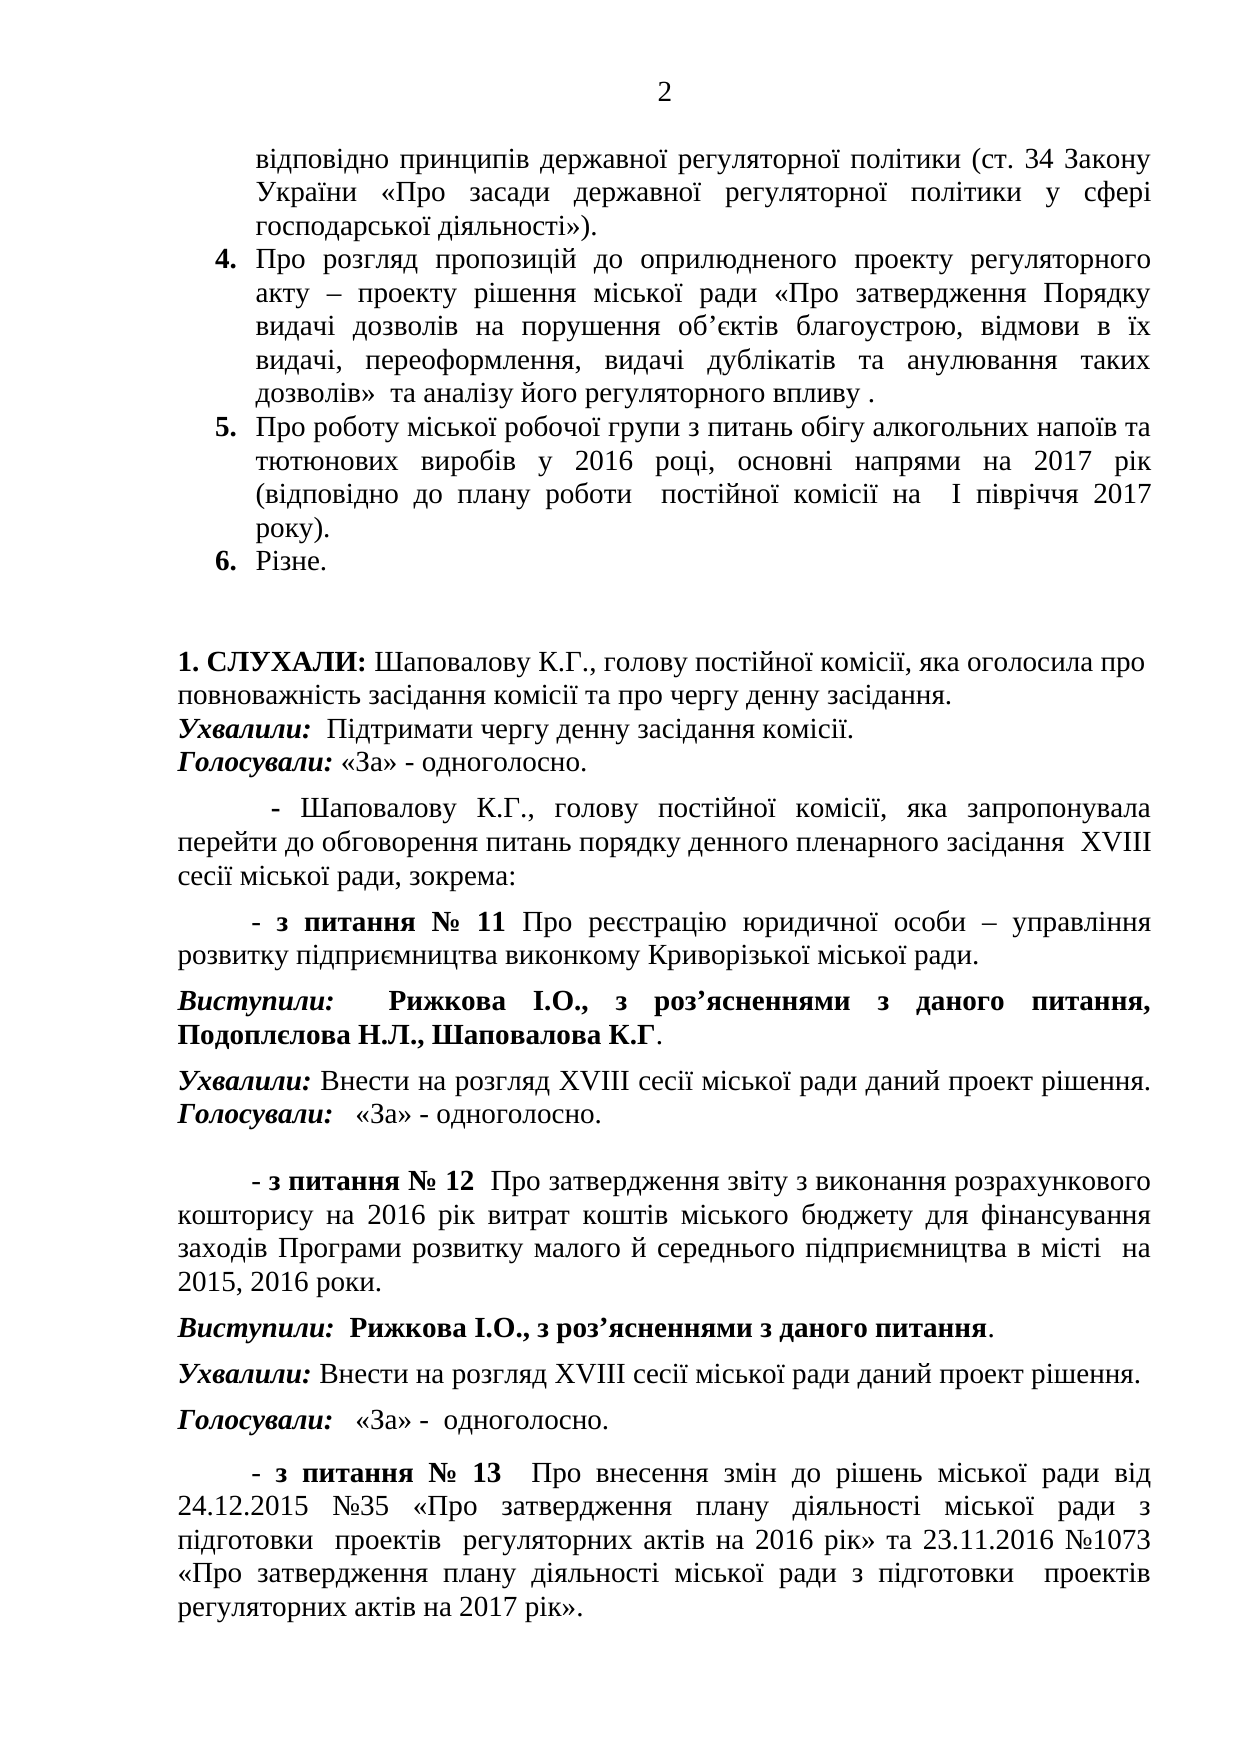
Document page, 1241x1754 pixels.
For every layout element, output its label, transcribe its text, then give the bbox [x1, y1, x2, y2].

text Ухвалили: Підтримати чергу денну засідання комісії. [177, 711, 1152, 744]
text Ухвалили: Внести на розгляд XVІІІ сесії міської ради даний проект рішення. [177, 1356, 1152, 1390]
text - з питання № 11 Про реєстрацію юридичної особи – управління розвитку підприємництва виконкому Криворізької міської ради. [177, 904, 1152, 971]
text Виступили: Рижкова І.О., з роз’ясненнями з даного питання, Подоплєлова Н.Л., Шаповалова К.Г. [177, 983, 1152, 1050]
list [215, 141, 1152, 241]
text - з питання № 13 Про внесення змін до рішень міської ради від 24.12.2015 №35 «Про затвердження плану діяльності міської ради з підготовки проектів регуляторних актів на 2016 рік» та 23.11.2016 №1073 «Про затвердження плану діяльності міської ради з підготовки проектів регуляторних актів на 2017 рік». [177, 1455, 1152, 1623]
list Про роботу міської робочої групи з питань обігу алкогольних напоїв та тютюнових виробів у 2016 році, основні напрями на 2017 рік (відповідно до плану роботи постійної комісії на I півріччя 2017 року). [215, 409, 1152, 543]
text Голосували: «За» - одноголосно. [177, 1402, 1152, 1436]
list Про розгляд пропозицій до оприлюдненого проекту регуляторного акту – проекту рішення міської ради «Про затвердження Порядку видачі дозволів на порушення об’єктів благоустрою, відмови в їх видачі, переоформлення, видачі дублікатів та анулювання таких дозволів» та аналізу його регуляторного впливу . [215, 241, 1152, 409]
text Голосували: «За» - одноголосно. [177, 744, 1152, 778]
text Виступили: Рижкова І.О., з роз’ясненнями з даного питання. [177, 1310, 1152, 1344]
list Різне. [215, 543, 1152, 577]
text - Шаповалову К.Г., голову постійної комісії, яка запропонувала перейти до обговорення питань порядку денного пленарного засідання XVІІІ сесії міської ради, зокрема: [177, 791, 1152, 891]
text Ухвалили: Внести на розгляд XVІІІ сесії міської ради даний проект рішення. Голосували: «За» - одноголосно. [177, 1063, 1152, 1130]
text 1. СЛУХАЛИ: Шаповалову К.Г., голову постійної комісії, яка оголосила про повноважність засідання комісії та про чергу денну засідання. [177, 644, 1152, 711]
text - з питання № 12 Про затвердження звіту з виконання розрахункового кошторису на 2016 рік витрат коштів міського бюджету для фінансування заходів Програми розвитку малого й середнього підприємництва в місті на 2015, 2016 роки. [177, 1163, 1152, 1298]
